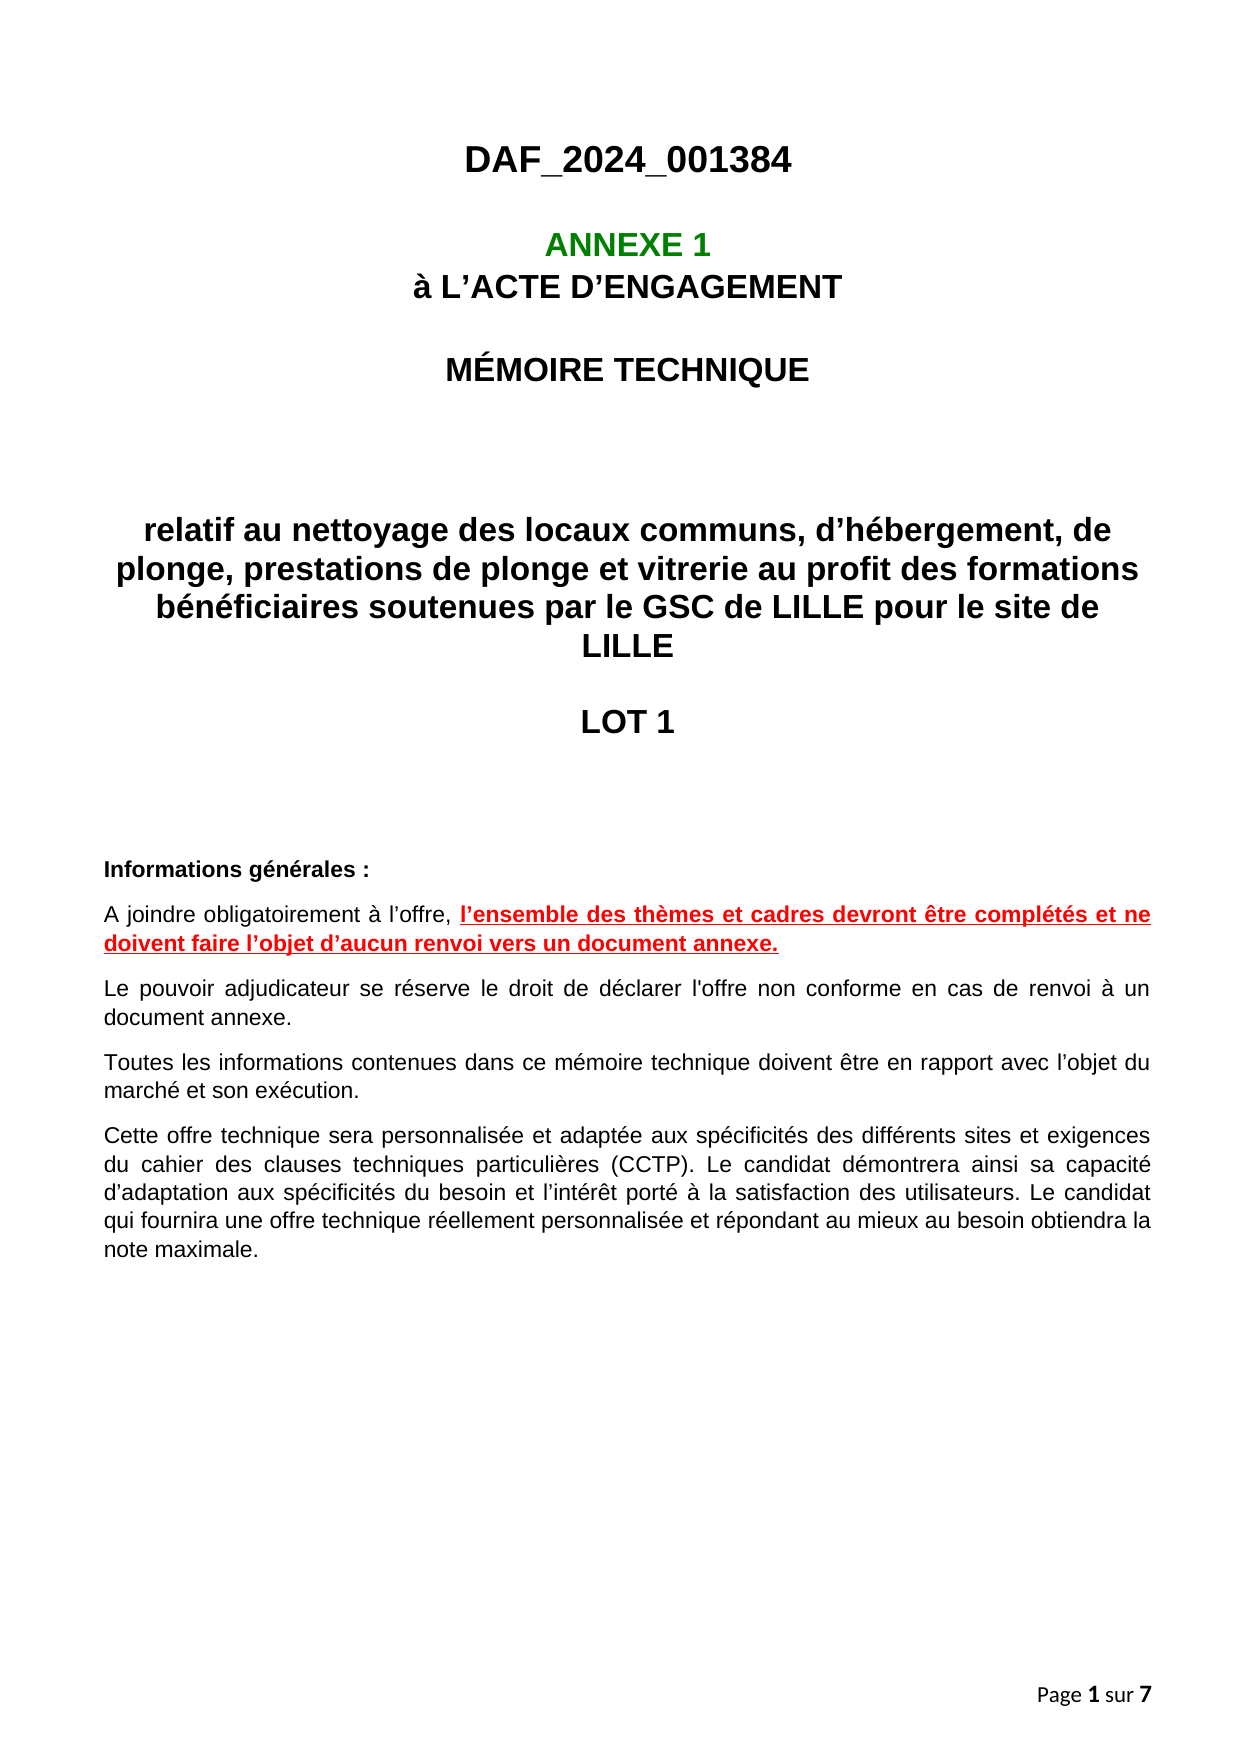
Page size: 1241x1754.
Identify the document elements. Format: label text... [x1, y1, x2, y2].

text LOT 1 [103, 703, 1152, 741]
text A joindre obligatoirement à l’offre, l’ensemble des thèmes et cadres devront être complétés et ne doivent faire l’objet d’aucun renvoi vers un document annexe. [103, 901, 1152, 956]
text à L’ACTE D’ENGAGEMENT [103, 267, 1152, 305]
text ANNEXE 1 [103, 226, 1152, 264]
text relatif au nettoyage des locaux communs, d’hébergement, de plonge, prestations de plonge et vitrerie au profit des formations bénéficiaires soutenues par le GSC de LILLE pour le site de [103, 510, 1152, 626]
text Cette offre technique sera personnalisée et adaptée aux spécificités des différents sites et exigences du cahier des clauses techniques particulières (CCTP). Le candidat démontrera ainsi sa capacité d’adaptation aux spécificités du besoin et l’intérêt porté à la satisfaction des utilisateurs. Le candidat qui fournira une offre technique réellement personnalisée et répondant au mieux au besoin obtiendra la note maximale. [103, 1122, 1152, 1262]
text Informations générales : [103, 856, 1152, 883]
text DAF_2024_001384 [103, 137, 1152, 181]
text LILLE [103, 626, 1152, 664]
text Toutes les informations contenues dans ce mémoire technique doivent être en rapport avec l’objet du marché et son exécution. [103, 1048, 1152, 1103]
text Le pouvoir adjudicateur se réserve le droit de déclarer l'offre non conforme en cas de renvoi à un document annexe. [103, 975, 1152, 1030]
text MÉMOIRE TECHNIQUE [103, 350, 1152, 388]
